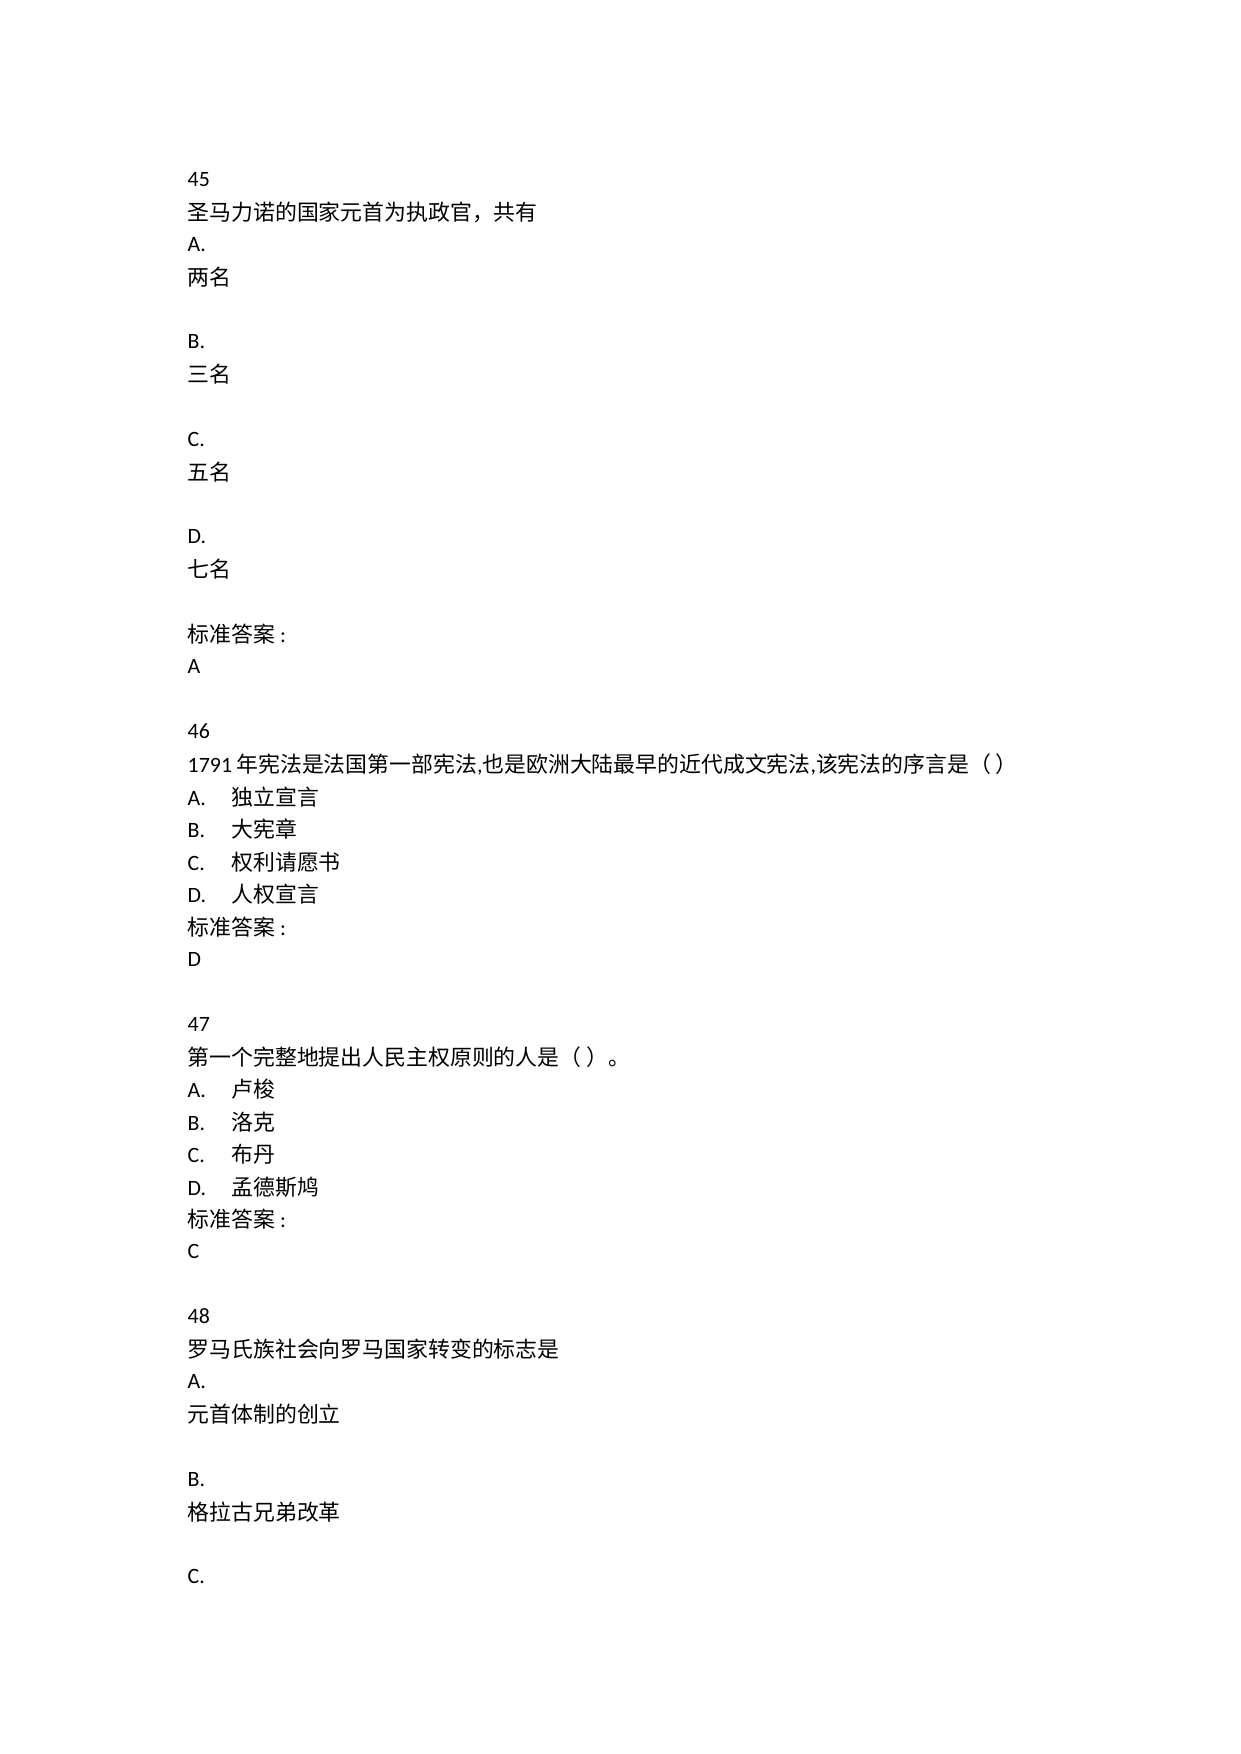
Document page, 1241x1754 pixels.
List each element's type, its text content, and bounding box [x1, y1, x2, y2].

text D [187, 942, 1053, 974]
text B. [187, 1462, 1053, 1494]
text 七名 [187, 552, 1053, 584]
text 格拉古兄弟改革 [187, 1494, 1053, 1527]
text C [187, 1234, 1053, 1267]
text 1791年宪法是法国第一部宪法,也是欧洲大陆最早的近代成文宪法,该宪法的序言是（ ） [187, 747, 1053, 779]
text A. [187, 1364, 1053, 1397]
text D. 人权宣言 [187, 877, 1053, 909]
text 第一个完整地提出人民主权原则的人是（ ）。 [187, 1039, 1053, 1072]
text 47 [187, 1007, 1053, 1039]
text 元首体制的创立 [187, 1397, 1053, 1429]
text B. [187, 324, 1053, 357]
text A. [187, 227, 1053, 259]
text 圣马力诺的国家元首为执政官，共有 [187, 194, 1053, 227]
text 45 [187, 162, 1053, 194]
text 46 [187, 714, 1053, 747]
text 标准答案 : [187, 617, 1053, 649]
text A. 独立宣言 [187, 779, 1053, 812]
text B. 大宪章 [187, 812, 1053, 844]
text 罗马氏族社会向罗马国家转变的标志是 [187, 1332, 1053, 1364]
text 48 [187, 1299, 1053, 1332]
text C. [187, 422, 1053, 454]
text C. [187, 1559, 1053, 1592]
text D. [187, 519, 1053, 552]
text C. 权利请愿书 [187, 844, 1053, 877]
text 两名 [187, 259, 1053, 292]
text 标准答案 : [187, 1202, 1053, 1234]
text B. 洛克 [187, 1104, 1053, 1137]
text 三名 [187, 357, 1053, 389]
text 五名 [187, 454, 1053, 487]
text A. 卢梭 [187, 1072, 1053, 1104]
text C. 布丹 [187, 1137, 1053, 1169]
text A [187, 649, 1053, 682]
text D. 孟德斯鸠 [187, 1169, 1053, 1202]
text 标准答案 : [187, 909, 1053, 942]
